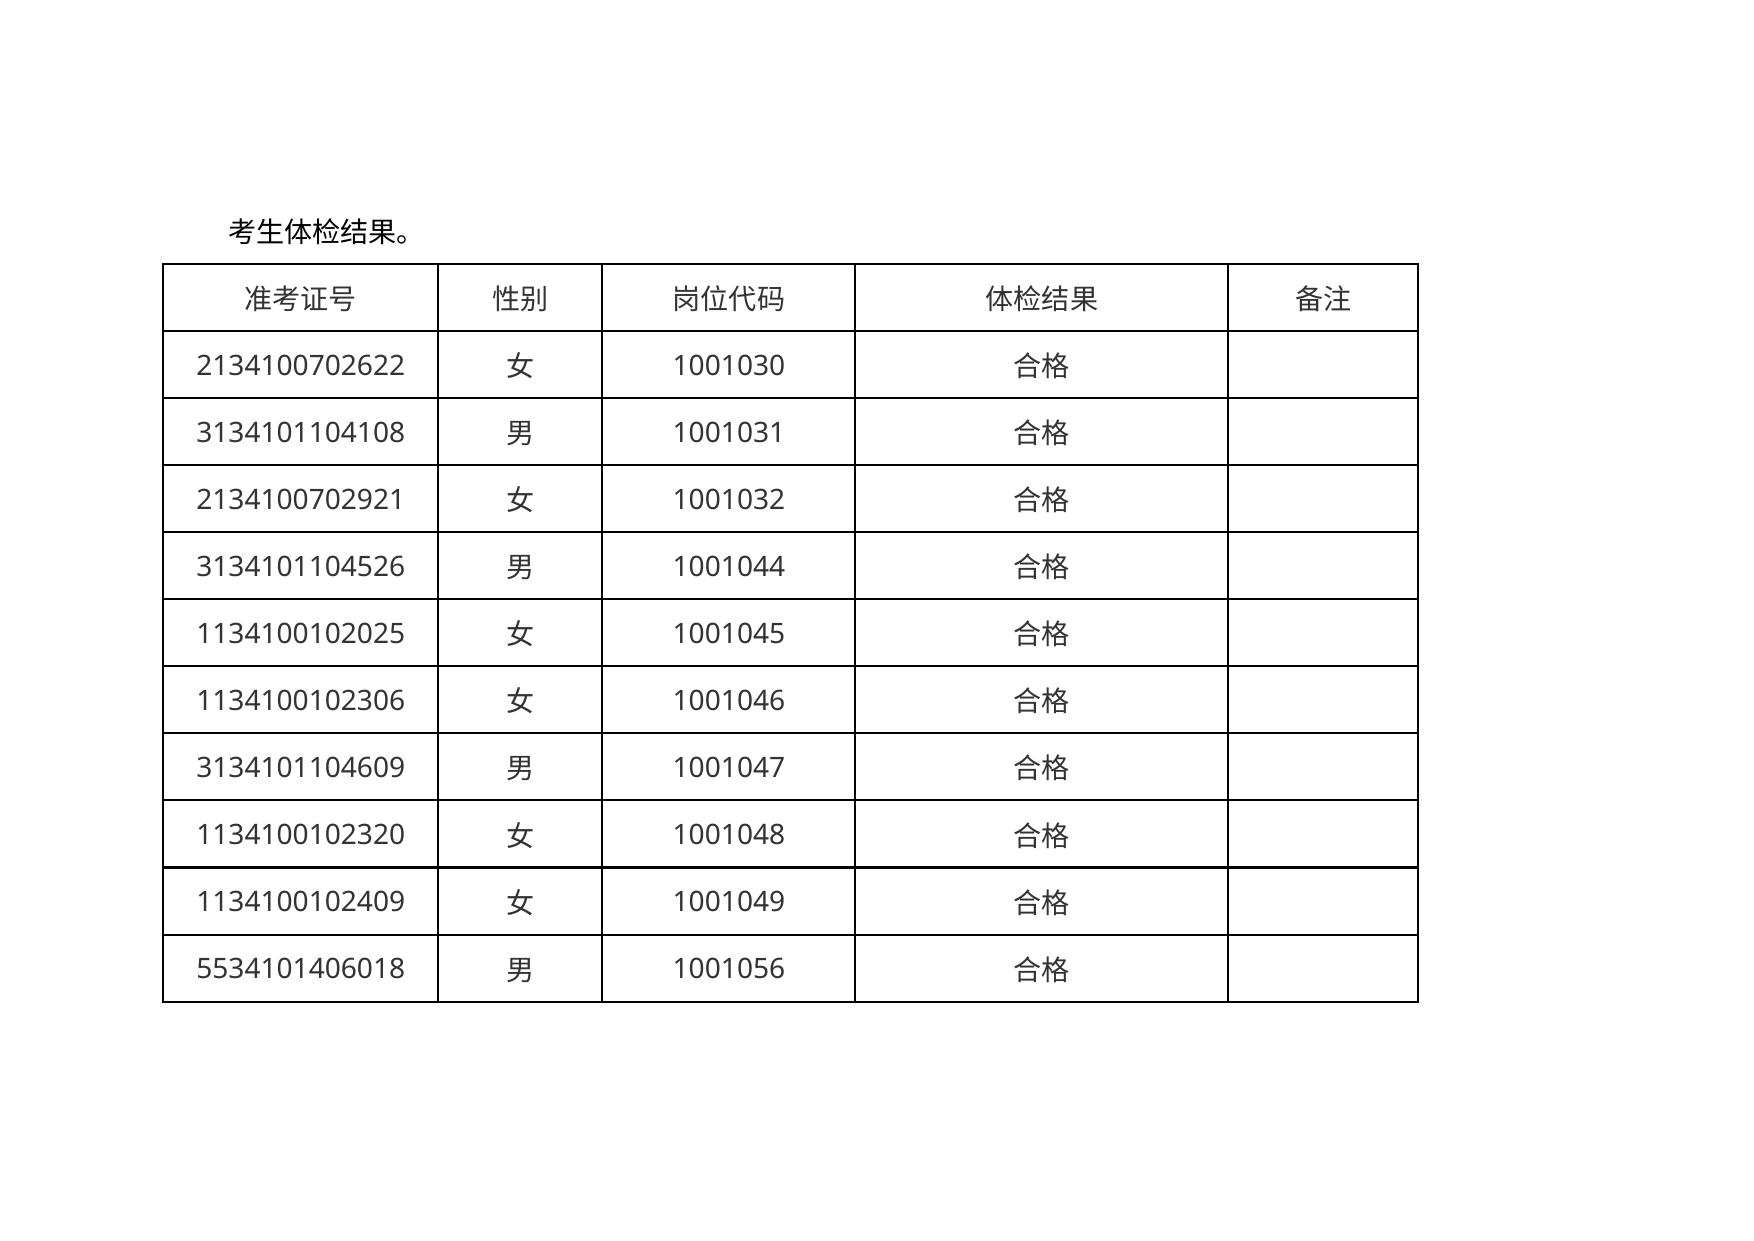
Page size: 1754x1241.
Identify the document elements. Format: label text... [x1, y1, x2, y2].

table_cell 3134101104108 [164, 399, 437, 464]
text 考生体检结果。 [150, 198, 1604, 263]
table_cell 1001044 [603, 533, 854, 598]
table_cell 女 [439, 869, 601, 933]
table_cell 合格 [856, 533, 1227, 598]
table_cell 合格 [856, 936, 1227, 1001]
table_cell [1229, 734, 1417, 799]
table_cell 1001056 [603, 936, 854, 1001]
table_cell 男 [439, 734, 601, 799]
table_cell 1001048 [603, 801, 854, 866]
table_cell 女 [439, 332, 601, 397]
table_cell [1229, 667, 1417, 732]
table_cell 1134100102320 [164, 801, 437, 866]
table_cell 1001030 [603, 332, 854, 397]
table_cell 1001032 [603, 466, 854, 531]
table_cell 1001046 [603, 667, 854, 732]
table_cell [1229, 533, 1417, 598]
table_header 岗位代码 [603, 265, 854, 330]
table_cell 女 [439, 801, 601, 866]
table_cell [1229, 801, 1417, 866]
table_cell 1134100102025 [164, 600, 437, 665]
table_header 准考证号 [164, 265, 437, 330]
table_cell [1229, 399, 1417, 464]
table_header 体检结果 [856, 265, 1227, 330]
table_cell 男 [439, 399, 601, 464]
table_header 备注 [1229, 265, 1417, 330]
table_cell 男 [439, 936, 601, 1001]
table_header 性别 [439, 265, 601, 330]
table_cell 3134101104609 [164, 734, 437, 799]
table_cell [1229, 600, 1417, 665]
table_cell 合格 [856, 466, 1227, 531]
table_cell 女 [439, 466, 601, 531]
table_cell 男 [439, 533, 601, 598]
table_cell 女 [439, 667, 601, 732]
table_cell 合格 [856, 399, 1227, 464]
table_cell 合格 [856, 869, 1227, 933]
table_cell [1229, 869, 1417, 933]
table_cell 合格 [856, 734, 1227, 799]
table_cell [1229, 332, 1417, 397]
table_cell 1001045 [603, 600, 854, 665]
table_cell 合格 [856, 801, 1227, 866]
table_cell 合格 [856, 332, 1227, 397]
table_cell 3134101104526 [164, 533, 437, 598]
table_cell 1001047 [603, 734, 854, 799]
table_cell 2134100702622 [164, 332, 437, 397]
table_cell 1134100102306 [164, 667, 437, 732]
table_cell 1001031 [603, 399, 854, 464]
table_cell 合格 [856, 667, 1227, 732]
table_cell 5534101406018 [164, 936, 437, 1001]
table_cell 2134100702921 [164, 466, 437, 531]
table_cell [1229, 466, 1417, 531]
table_cell 1134100102409 [164, 869, 437, 933]
table_cell 1001049 [603, 869, 854, 933]
table_cell 合格 [856, 600, 1227, 665]
table_cell 女 [439, 600, 601, 665]
table_cell [1229, 936, 1417, 1001]
